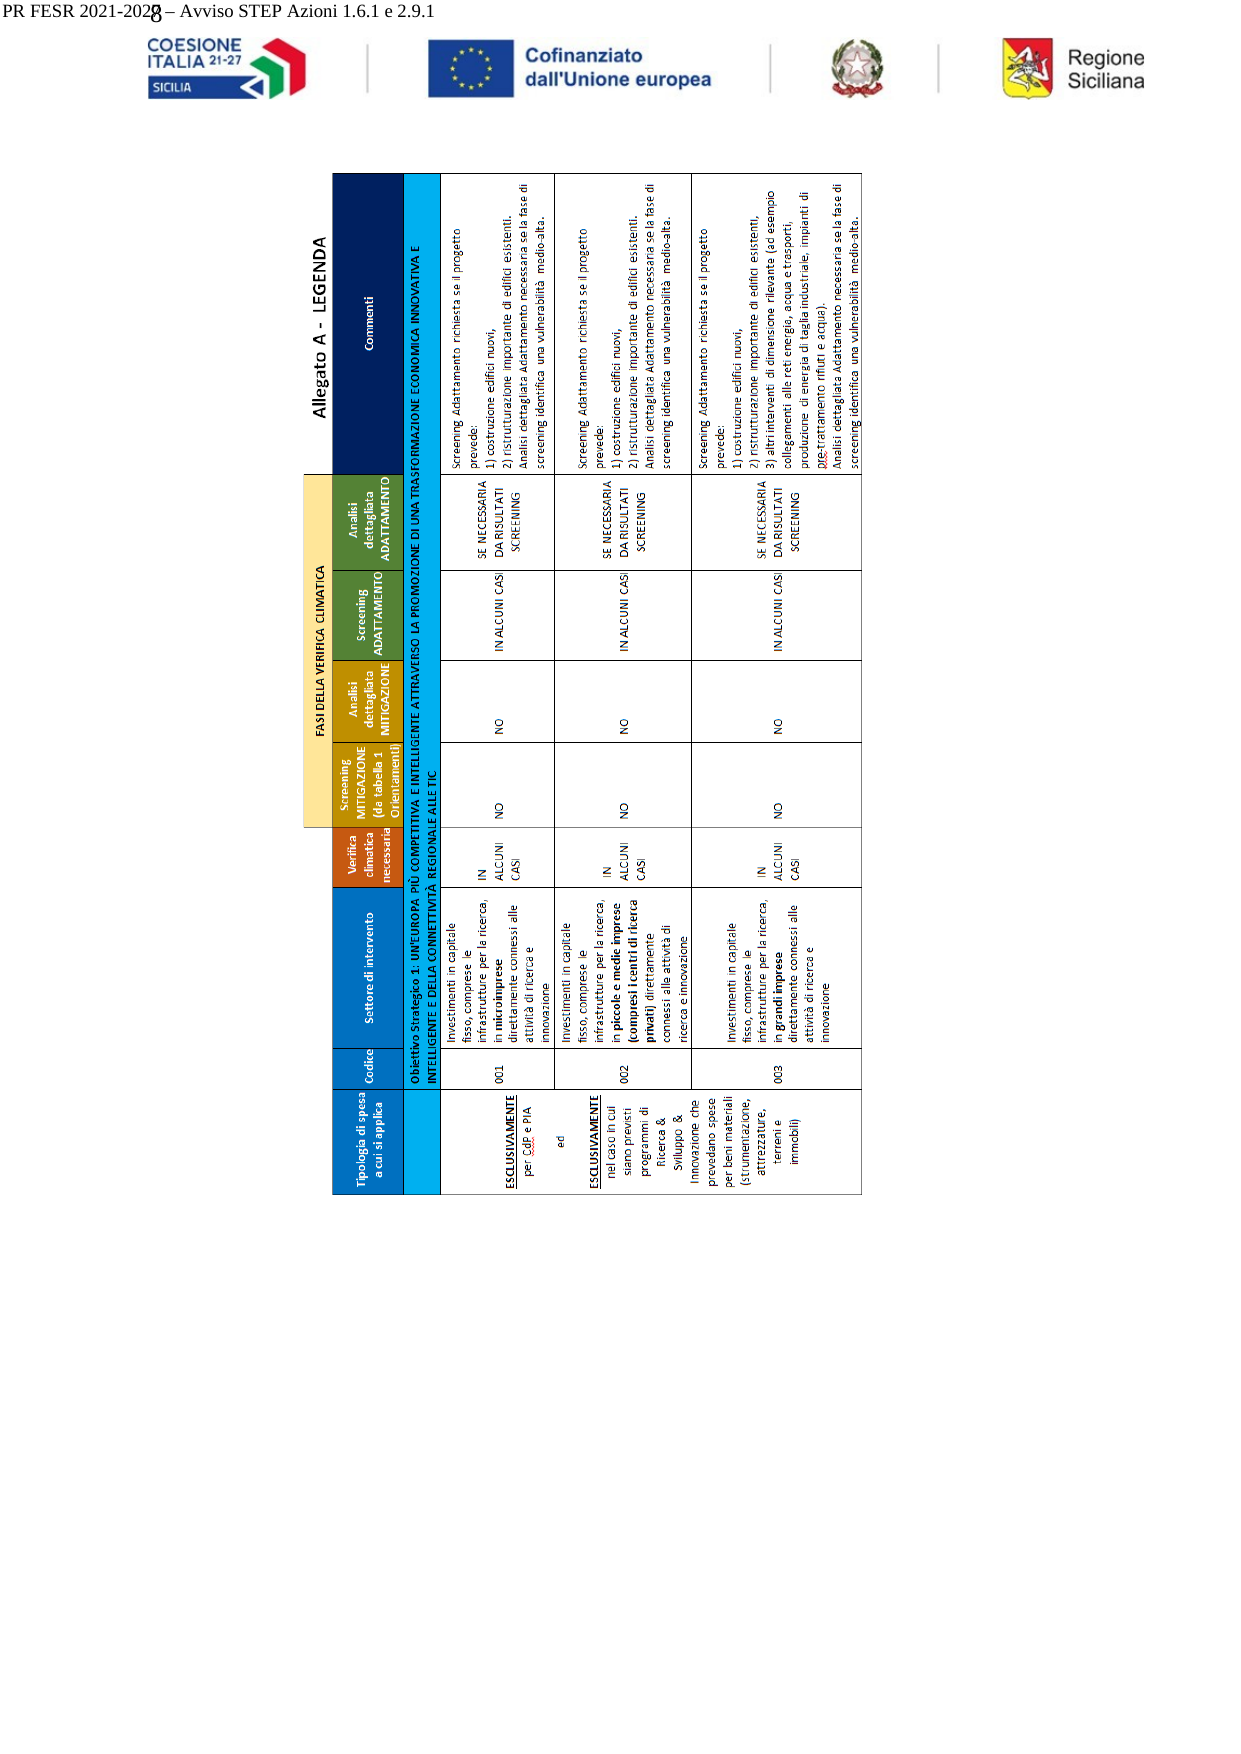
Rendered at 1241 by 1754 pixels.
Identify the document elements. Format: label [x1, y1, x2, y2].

picture [412, 923, 418, 930]
picture [147, 37, 1145, 100]
picture [303, 173, 403, 1195]
picture [412, 882, 418, 889]
picture [412, 838, 418, 848]
picture [441, 173, 862, 1195]
